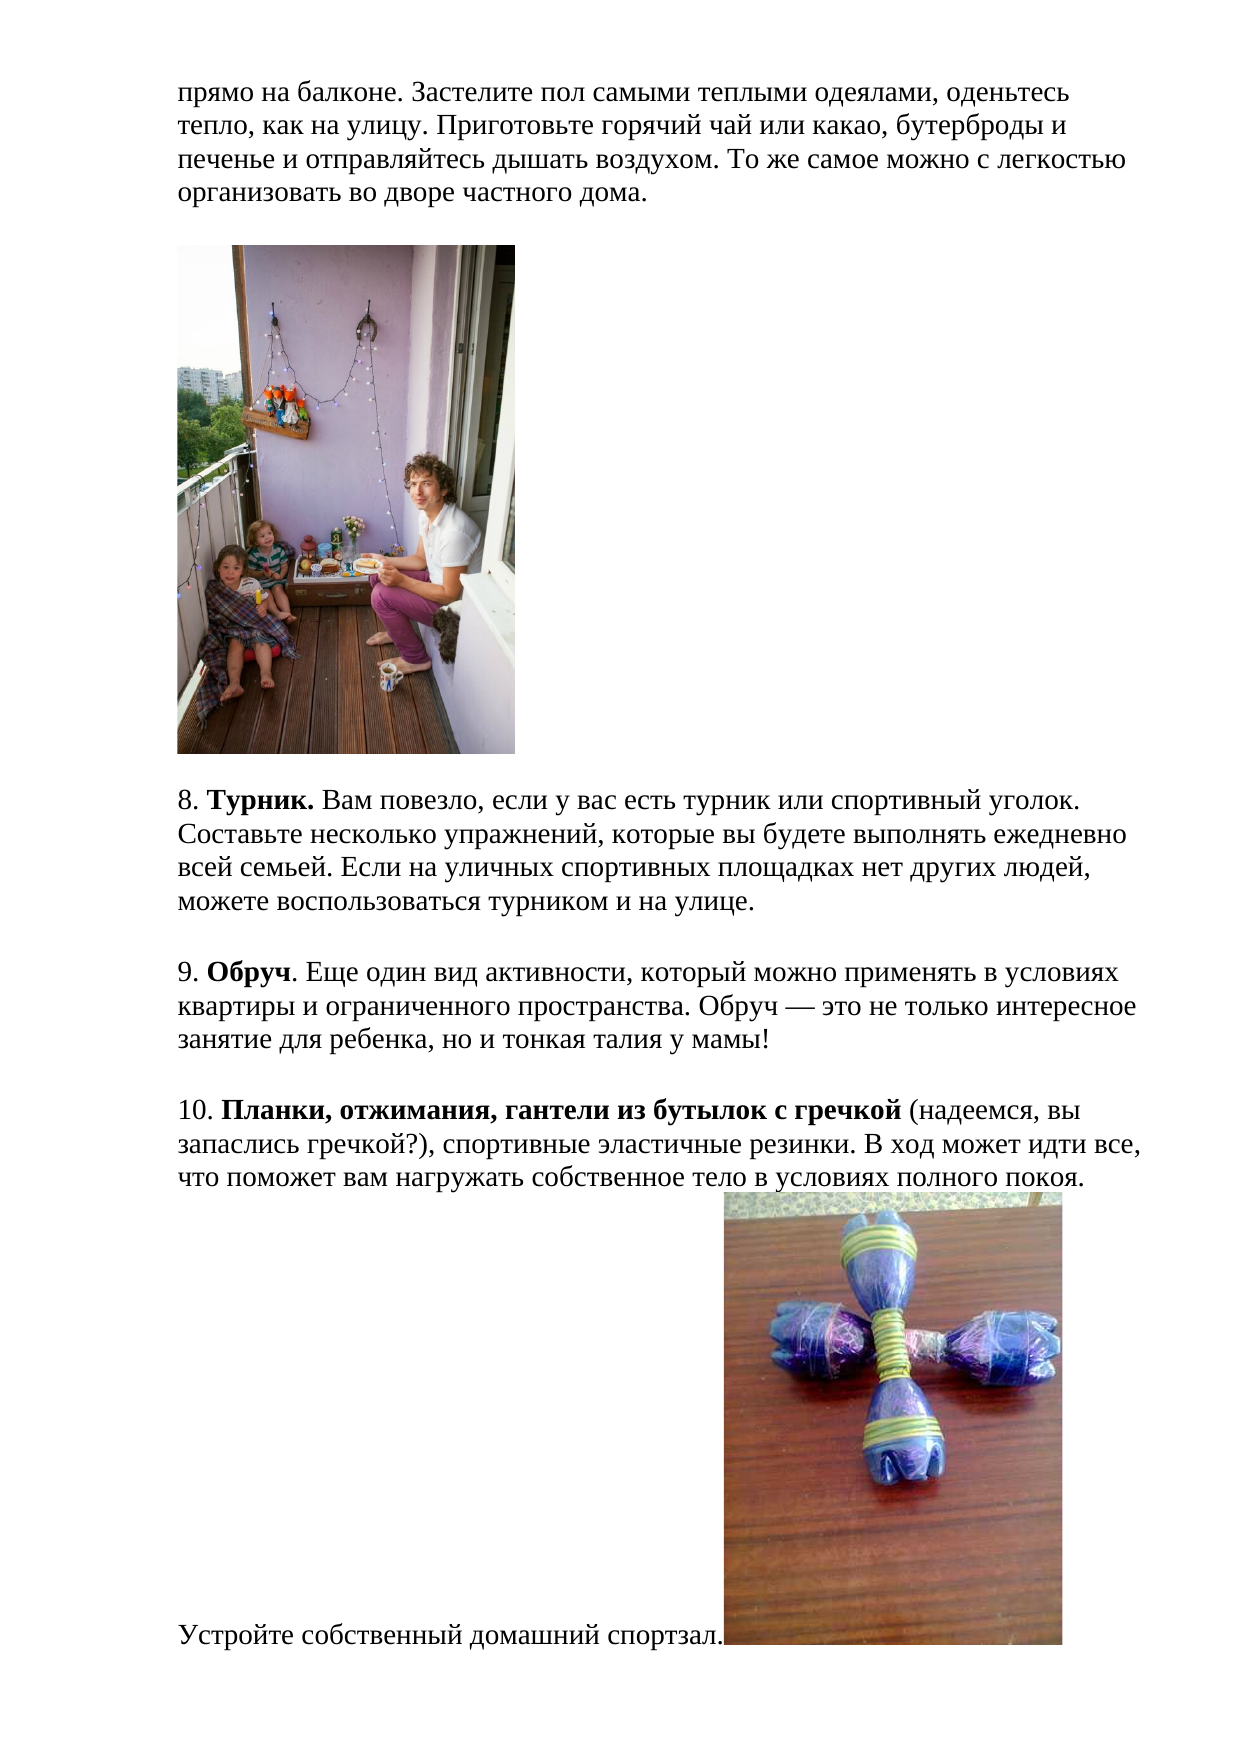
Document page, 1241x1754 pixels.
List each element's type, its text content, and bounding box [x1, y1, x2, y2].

text 9. Обруч. Еще один вид активности, который можно применять в условиях квартиры и ограниченного пространства. Обруч — это не только интересное занятие для ребенка, но и тонкая талия у мамы! [177, 954, 1152, 1055]
text 8. Турник. Вам повезло, если у вас есть турник или спортивный уголок. Составьте несколько упражнений, которые вы будете выполнять ежедневно всей семьей. Если на уличных спортивных площадках нет других людей, можете воспользоваться турником и на улице. [177, 782, 1152, 917]
picture [723, 1192, 1063, 1645]
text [177, 74, 1152, 208]
picture [177, 245, 515, 754]
